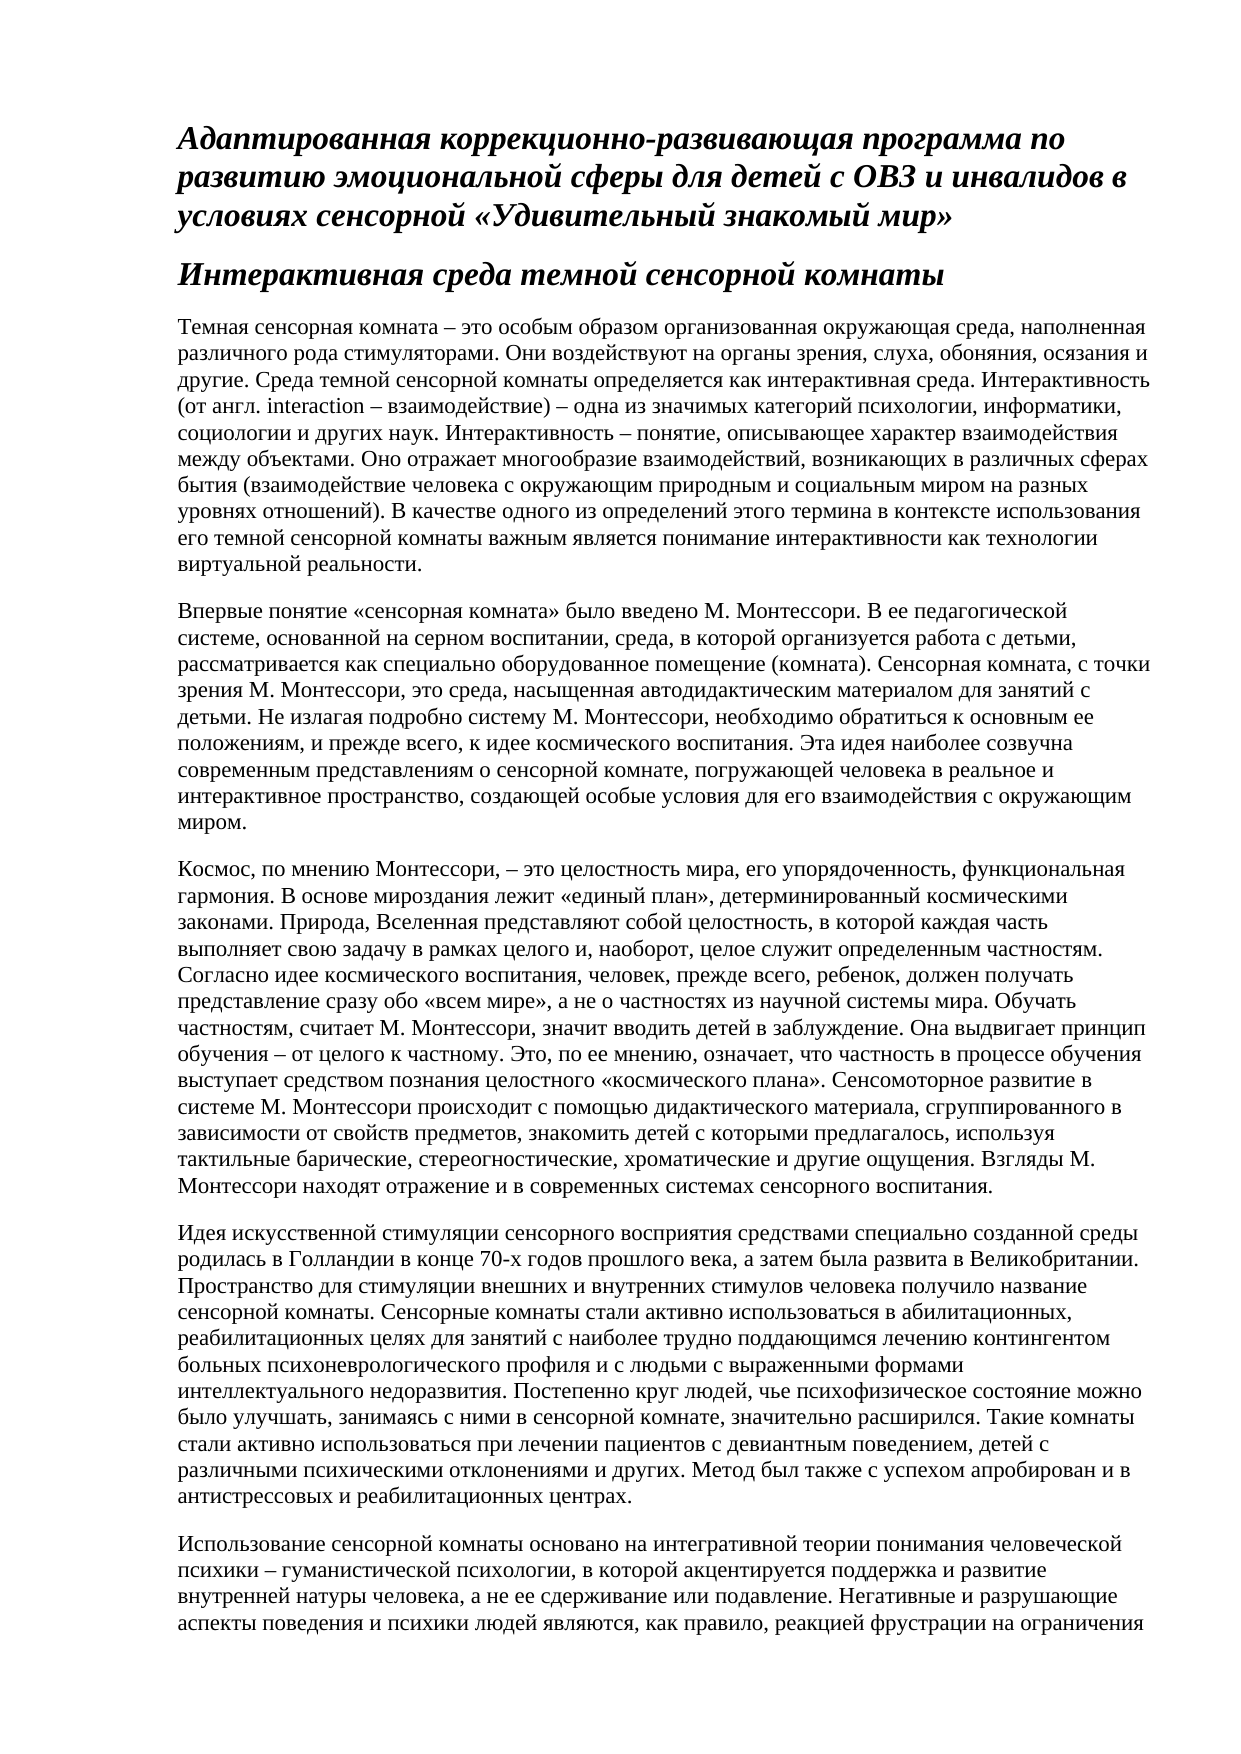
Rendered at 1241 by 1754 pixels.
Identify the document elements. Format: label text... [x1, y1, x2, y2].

text Интерактивная среда темной сенсорной комнаты [177, 254, 1152, 292]
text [177, 1530, 1152, 1635]
text Идея искусственной стимуляции сенсорного восприятия средствами специально созданной среды родилась в Голландии в конце 70-х годов прошлого века, а затем была развита в Великобритании. Пространство для стимуляции внешних и внутренних стимулов человека получило название сенсорной комнаты. Сенсорные комнаты стали активно использоваться в абилитационных, реабилитационных целях для занятий с наиболее трудно поддающимся лечению контингентом больных психоневрологического профиля и с людьми с выраженными формами интеллектуального недоразвития. Постепенно круг людей, чье психофизическое состояние можно было улучшать, занимаясь с ними в сенсорной комнате, значительно расширился. Такие комнаты стали активно использоваться при лечении пациентов с девиантным поведением, детей с различными психическими отклонениями и других. Метод был также с успехом апробирован и в антистрессовых и реабилитационных центрах. [177, 1219, 1152, 1509]
text Впервые понятие «сенсорная комната» было введено М. Монтессори. В ее педагогической системе, основанной на серном воспитании, среда, в которой организуется работа с детьми, рассматривается как специально оборудованное помещение (комната). Сенсорная комната, с точки зрения М. Монтессори, это среда, насыщенная автодидактическим материалом для занятий с детьми. Не излагая подробно систему М. Монтессори, необходимо обратиться к основным ее положениям, и прежде всего, к идее космического воспитания. Эта идея наиболее созвучна современным представлениям о сенсорной комнате, погружающей человека в реальное и интерактивное пространство, создающей особые условия для его взаимодействия с окружающим миром. [177, 597, 1152, 835]
text Адаптированная коррекционно-развивающая программа по развитию эмоциональной сферы для детей с ОВЗ и инвалидов в условиях сенсорной «Удивительный знакомый мир» [177, 118, 1152, 233]
text Космос, по мнению Монтессори, – это целостность мира, его упорядоченность, функциональная гармония. В основе мироздания лежит «единый план», детерминированный космическими законами. Природа, Вселенная представляют собой целостность, в которой каждая часть выполняет свою задачу в рамках целого и, наоборот, целое служит определенным частностям. Согласно идее космического воспитания, человек, прежде всего, ребенок, должен получать представление сразу обо «всем мире», а не о частностях из научной системы мира. Обучать частностям, считает М. Монтессори, значит вводить детей в заблуждение. Она выдвигает принцип обучения – от целого к частному. Это, по ее мнению, означает, что частность в процессе обучения выступает средством познания целостного «космического плана». Сенсомоторное развитие в системе М. Монтессори происходит с помощью дидактического материала, сгруппированного в зависимости от свойств предметов, знакомить детей с которыми предлагалось, используя тактильные барические, стереогностические, хроматические и другие ощущения. Взгляды М. Монтессори находят отражение и в современных системах сенсорного воспитания. [177, 856, 1152, 1198]
text Темная сенсорная комната – это особым образом организованная окружающая среда, наполненная различного рода стимуляторами. Они воздействуют на органы зрения, слуха, обоняния, осязания и другие. Среда темной сенсорной комнаты определяется как интерактивная среда. Интерактивность (от англ. interaction – взаимодействие) – одна из значимых категорий психологии, информатики, социологии и других наук. Интерактивность – понятие, описывающее характер взаимодействия между объектами. Оно отражает многообразие взаимодействий, возникающих в различных сферах бытия (взаимодействие человека с окружающим природным и социальным миром на разных уровнях отношений). В качестве одного из определений этого термина в контексте использования его темной сенсорной комнаты важным является понимание интерактивности как технологии виртуальной реальности. [177, 313, 1152, 577]
